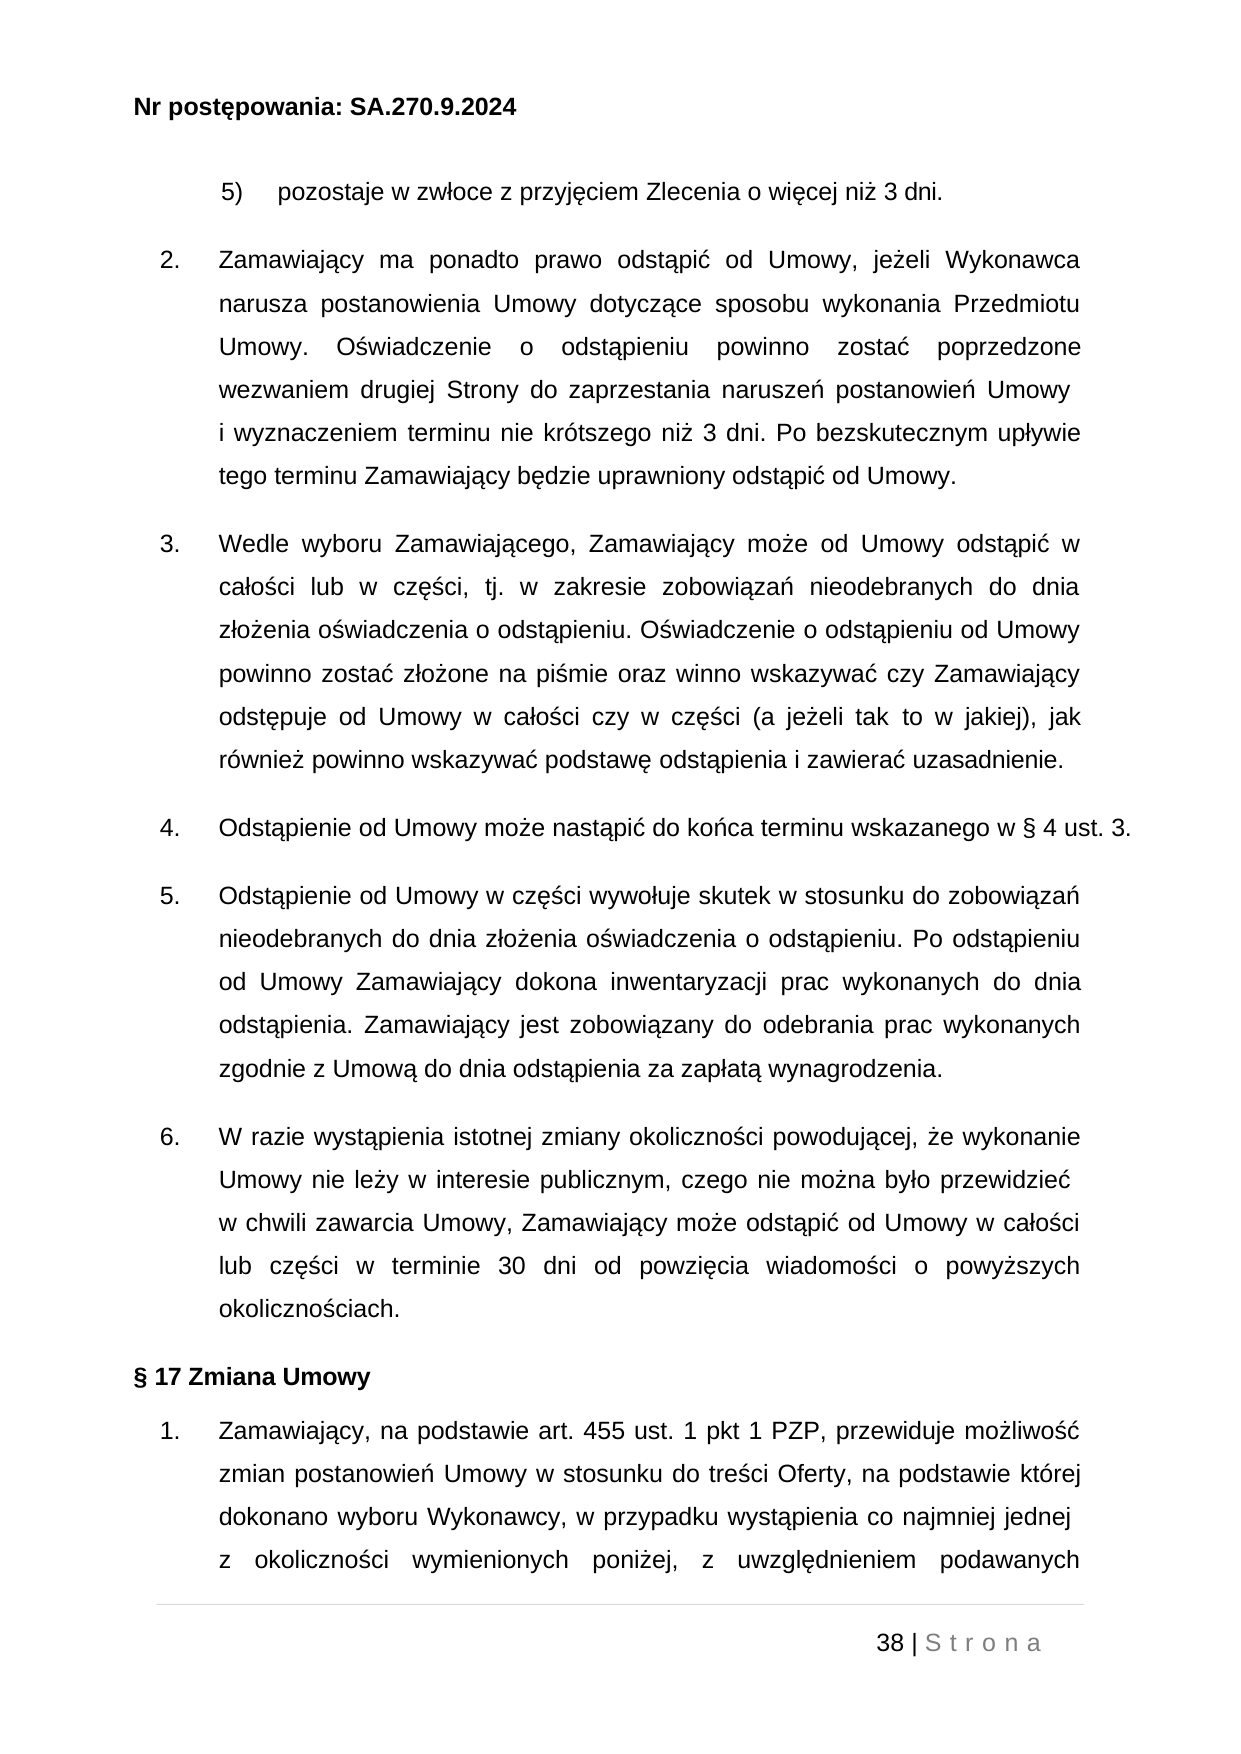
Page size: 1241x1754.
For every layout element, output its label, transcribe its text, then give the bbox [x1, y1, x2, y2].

list Zamawiający ma ponadto prawo odstąpić od Umowy, jeżeli Wykonawca narusza postanowienia Umowy dotyczące sposobu wykonania Przedmiotu Umowy. Oświadczenie o odstąpieniu powinno zostać poprzedzone wezwaniem drugiej Strony do zaprzestania naruszeń postanowień Umowy i wyznaczeniem terminu nie krótszego niż 3 dni. Po bezskutecznym upływie tego terminu Zamawiający będzie uprawniony odstąpić od Umowy. [159, 245, 1081, 490]
list Odstąpienie od Umowy w części wywołuje skutek w stosunku do zobowiązań nieodebranych do dnia złożenia oświadczenia o odstąpieniu. Po odstąpieniu od Umowy Zamawiający dokona inwentaryzacji prac wykonanych do dnia odstąpienia. Zamawiający jest zobowiązany do odebrania prac wykonanych zgodnie z Umową do dnia odstąpienia za zapłatą wynagrodzenia. [159, 881, 1081, 1082]
list Wedle wyboru Zamawiającego, Zamawiający może od Umowy odstąpić w całości lub w części, tj. w zakresie zobowiązań nieodebranych do dnia złożenia oświadczenia o odstąpieniu. Oświadczenie o odstąpieniu od Umowy powinno zostać złożone na piśmie oraz winno wskazywać czy Zamawiający odstępuje od Umowy w całości czy w części (a jeżeli tak to w jakiej), jak również powinno wskazywać podstawę odstąpienia i zawierać uzasadnienie. [159, 529, 1081, 773]
list W razie wystąpienia istotnej zmiany okoliczności powodującej, że wykonanie Umowy nie leży w interesie publicznym, czego nie można było przewidzieć w chwili zawarcia Umowy, Zamawiający może odstąpić od Umowy w całości lub części w terminie 30 dni od powzięcia wiadomości o powyższych okolicznościach. [159, 1122, 1081, 1323]
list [159, 1416, 1081, 1574]
subtitle § 17 Zmiana Umowy [133, 1362, 1132, 1391]
list pozostaje w zwłoce z przyjęciem Zlecenia o więcej niż 3 dni. [221, 177, 1132, 206]
list Odstąpienie od Umowy może nastąpić do końca terminu wskazanego w § 4 ust. 3. [159, 813, 1132, 842]
